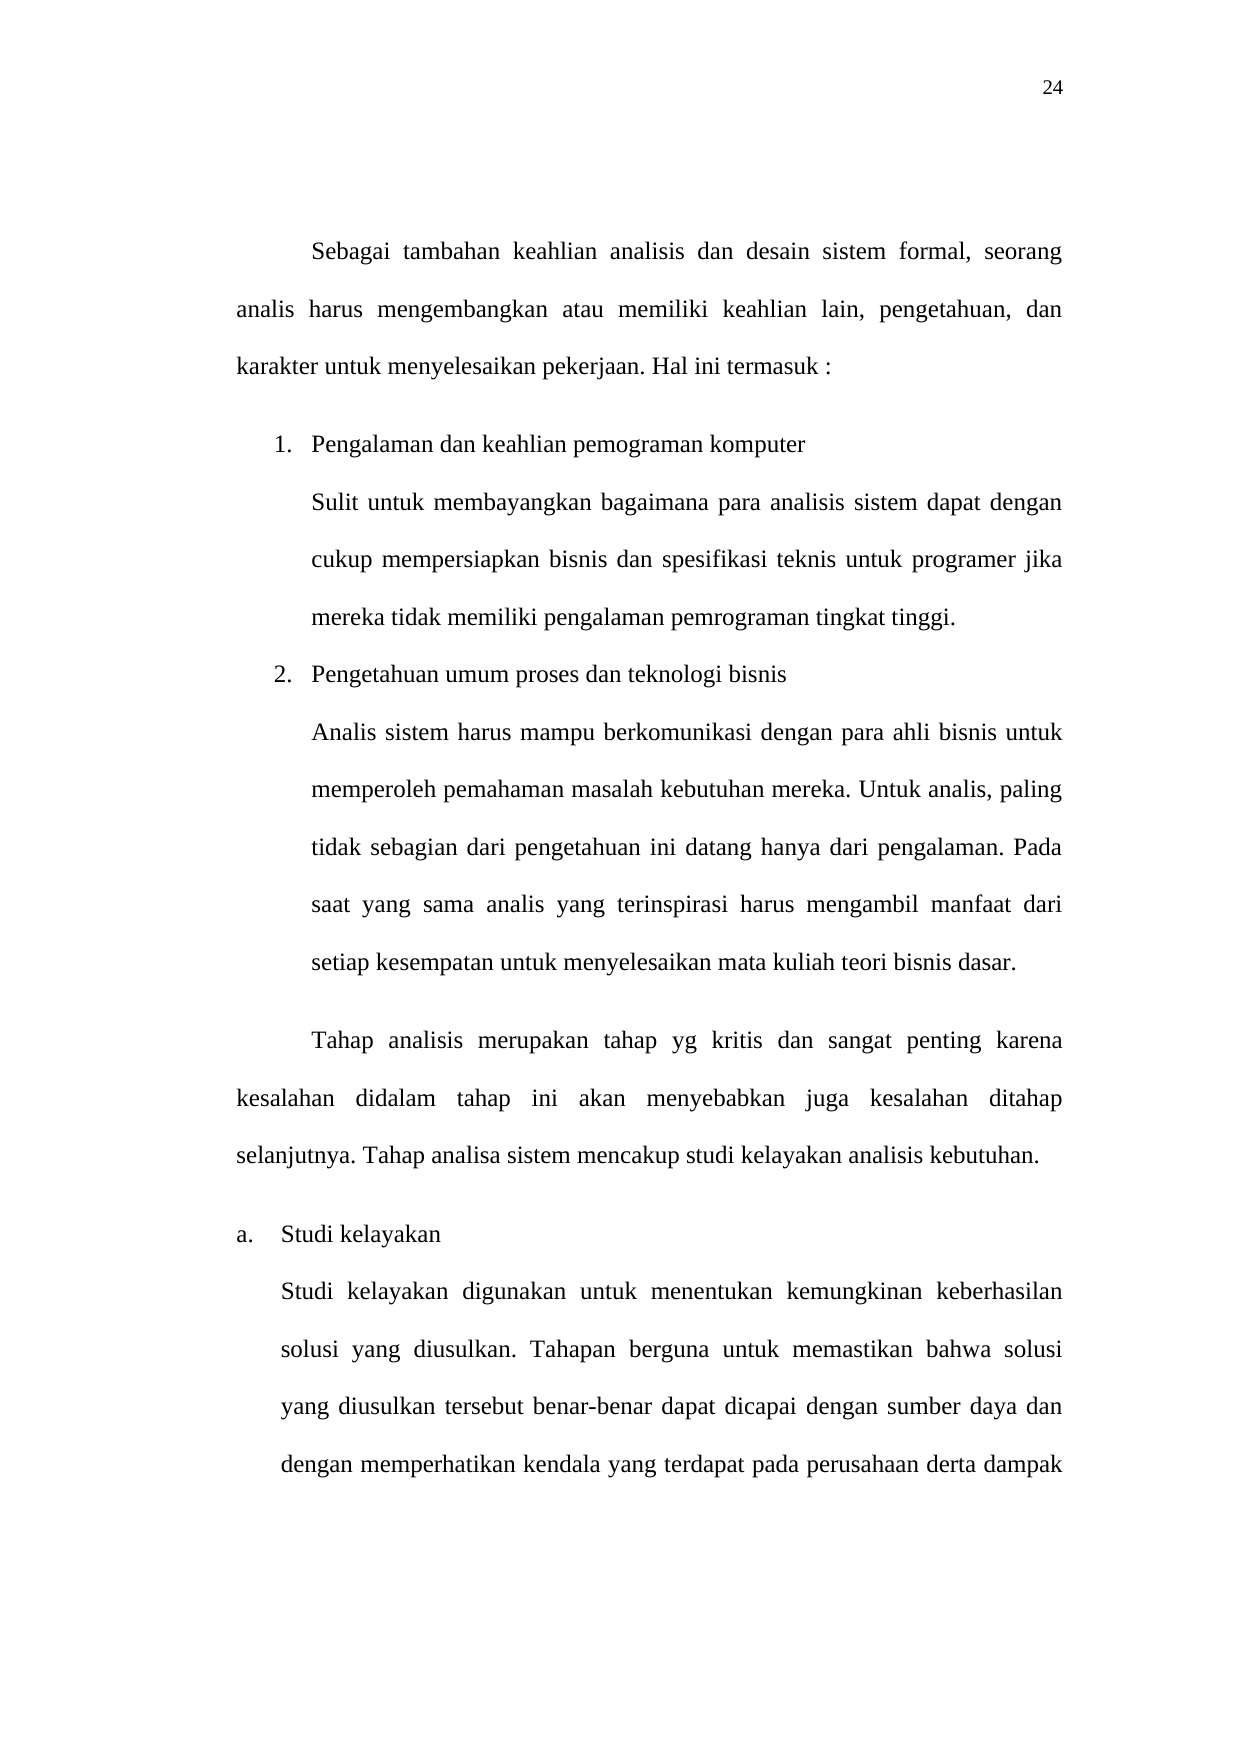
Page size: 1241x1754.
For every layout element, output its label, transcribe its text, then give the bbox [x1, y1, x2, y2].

list Pengalaman dan keahlian pemograman komputer [274, 429, 1063, 458]
list Pengetahuan umum proses dan teknologi bisnis [274, 659, 1063, 688]
text Sebagai tambahan keahlian analisis dan desain sistem formal, seorang analis harus mengembangkan atau memiliki keahlian lain, pengetahuan, dan karakter untuk menyelesaikan pekerjaan. Hal ini termasuk : [236, 236, 1063, 380]
text Tahap analisis merupakan tahap yg kritis dan sangat penting karena kesalahan didalam tahap ini akan menyebabkan juga kesalahan ditahap selanjutnya. Tahap analisa sistem mencakup studi kelayakan analisis kebutuhan. [236, 1025, 1063, 1169]
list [281, 1276, 1063, 1477]
list Studi kelayakan [236, 1219, 1063, 1247]
list Sulit untuk membayangkan bagaimana para analisis sistem dapat dengan cukup mempersiapkan bisnis dan spesifikasi teknis untuk programer jika mereka tidak memiliki pengalaman pemrograman tingkat tinggi. [311, 487, 1063, 631]
list Analis sistem harus mampu berkomunikasi dengan para ahli bisnis untuk memperoleh pemahaman masalah kebutuhan mereka. Untuk analis, paling tidak sebagian dari pengetahuan ini datang hanya dari pengalaman. Pada saat yang sama analis yang terinspirasi harus mengambil manfaat dari setiap kesempatan untuk menyelesaikan mata kuliah teori bisnis dasar. [311, 717, 1063, 976]
